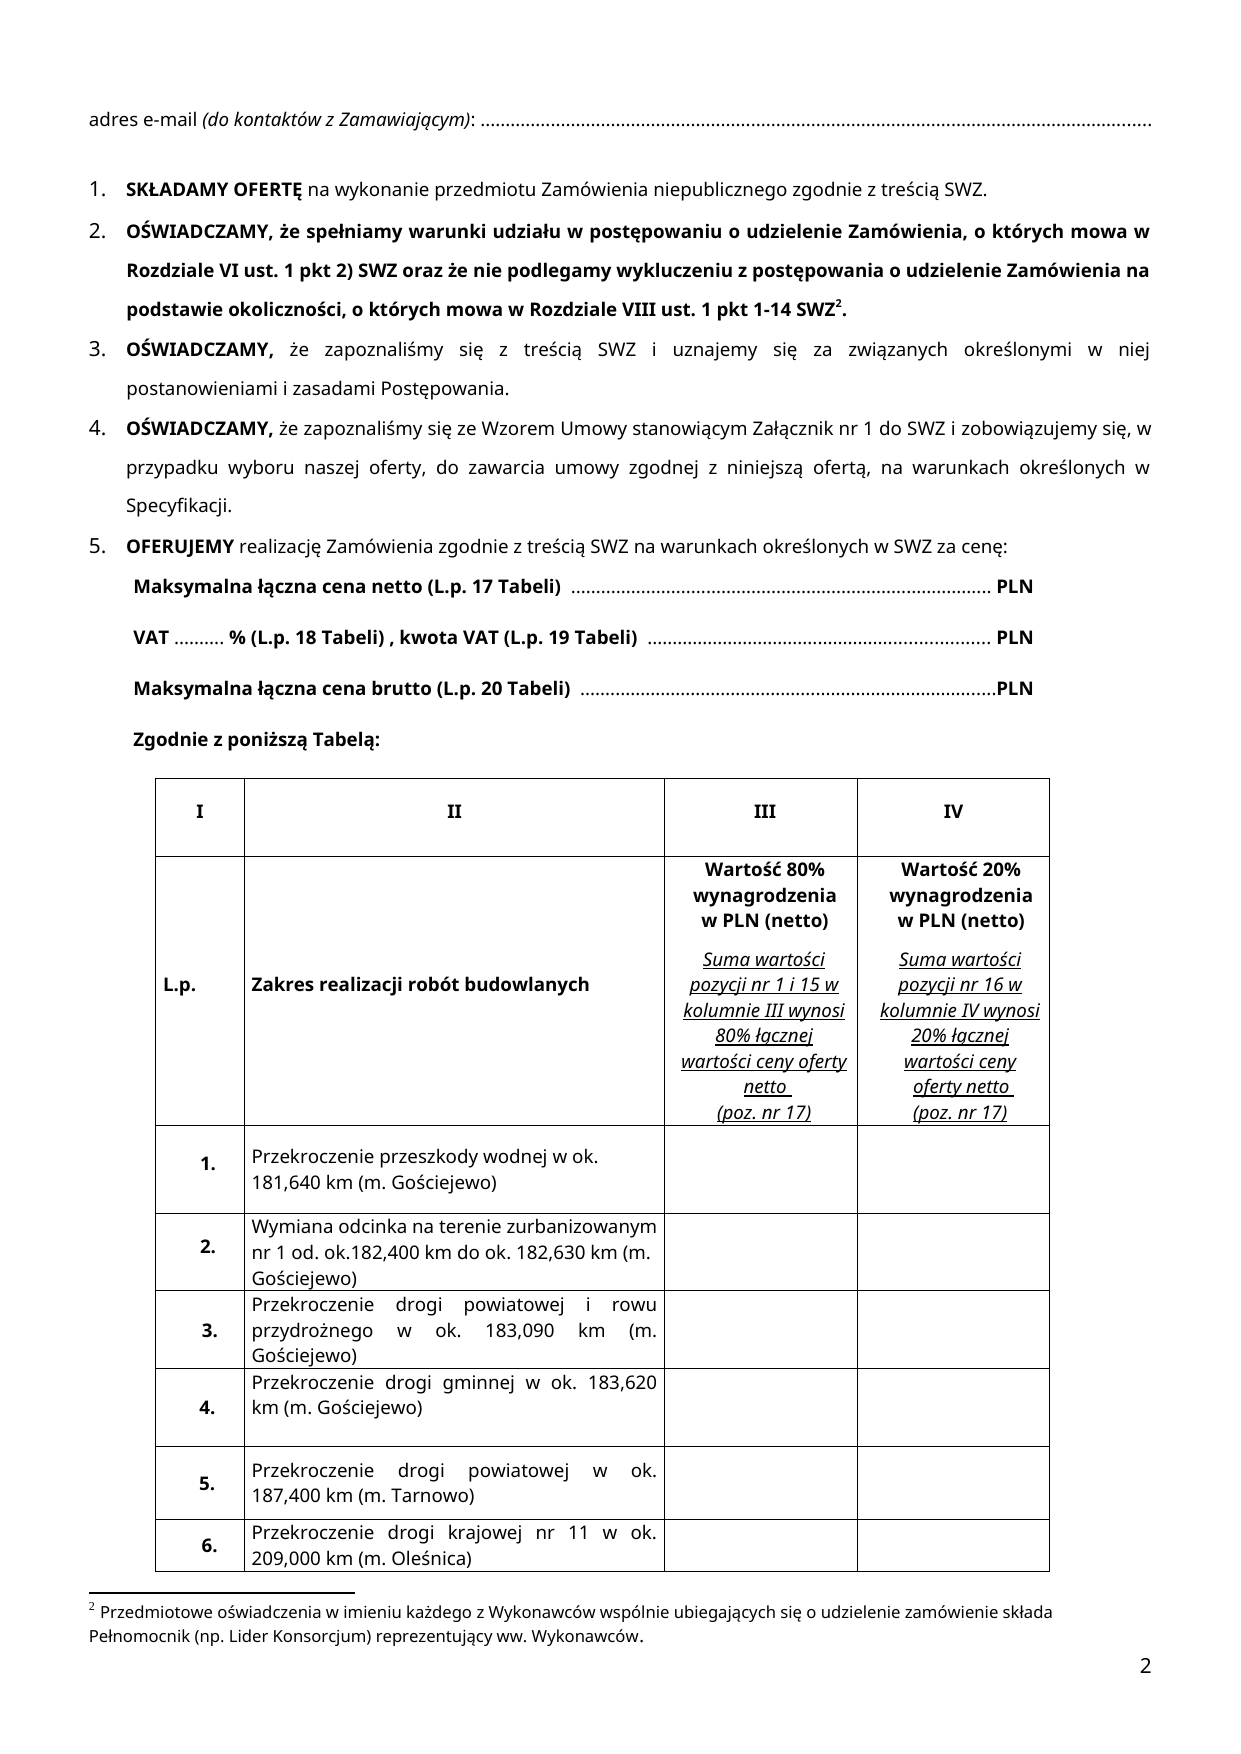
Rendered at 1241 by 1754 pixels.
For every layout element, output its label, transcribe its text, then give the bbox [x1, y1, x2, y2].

list OŚWIADCZAMY, że spełniamy warunki udziału w postępowaniu o udzielenie Zamówienia, o których mowa w Rozdziale VI ust. 1 pkt 2) SWZ oraz że nie podlegamy wykluczeniu z postępowania o udzielenie Zamówienia na podstawie okoliczności, o których mowa w Rozdziale VIII ust. 1 pkt 1-14 SWZ. [89, 216, 1152, 321]
text Zgodnie z poniższą Tabelą: [133, 727, 1152, 752]
table_cell L.p. [156, 857, 244, 1124]
table_cell [665, 1369, 857, 1446]
text Maksymalna łączna cena netto (L.p. 17 Tabeli) PLN [133, 574, 1152, 599]
table_header III [665, 779, 857, 856]
table_cell [665, 1520, 857, 1571]
table_cell Przekroczenie drogi powiatowej w ok. 187,400 km (m. Tarnowo) [245, 1447, 664, 1518]
table_header II [245, 779, 664, 856]
table_cell 6. [156, 1520, 244, 1571]
table_cell 5. [156, 1447, 244, 1518]
table_cell [858, 1126, 1049, 1213]
table_cell 4. [156, 1369, 244, 1446]
table_cell [858, 1520, 1049, 1571]
table_cell [858, 1447, 1049, 1518]
text Maksymalna łączna cena brutto (L.p. 20 Tabeli) PLN [133, 676, 1152, 701]
table_cell Przekroczenie drogi krajowej nr 11 w ok. 209,000 km (m. Oleśnica) [245, 1520, 664, 1571]
table_cell [665, 1447, 857, 1518]
table_cell [858, 1369, 1049, 1446]
table_cell Przekroczenie przeszkody wodnej w ok. 181,640 km (m. Gościejewo) [245, 1126, 664, 1213]
table_cell [858, 1214, 1049, 1290]
table_cell [858, 1291, 1049, 1368]
table_cell Wartość 20% wynagrodzenia w PLN (netto) Suma wartości pozycji nr 16 w kolumnie IV wynosi 20% łącznej wartości ceny oferty netto (poz. nr 17) [858, 857, 1049, 1124]
table_header IV [858, 779, 1049, 856]
table_cell [156, 1214, 244, 1290]
text adres e-mail (do kontaktów z Zamawiającym): [89, 106, 1152, 132]
list OŚWIADCZAMY, że zapoznaliśmy się ze Wzorem Umowy stanowiącym Załącznik nr 1 do SWZ i zobowiązujemy się, w przypadku wyboru naszej oferty, do zawarcia umowy zgodnej z niniejszą ofertą, na warunkach określonych w Specyfikacji. [89, 413, 1152, 518]
table_cell [665, 1291, 857, 1368]
table_cell 3. [156, 1291, 244, 1368]
table_cell Przekroczenie drogi gminnej w ok. 183,620 km (m. Gościejewo) [245, 1369, 664, 1446]
text VAT .......... % (L.p. 18 Tabeli) , kwota VAT (L.p. 19 Tabeli) PLN [133, 625, 1152, 650]
table_cell [665, 1126, 857, 1213]
table_cell Wymiana odcinka na terenie zurbanizowanym nr 1 od. ok.182,400 km do ok. 182,630 km (m. Gościejewo) [245, 1214, 664, 1290]
table_cell [665, 1214, 857, 1290]
list OFERUJEMY realizację Zamówienia zgodnie z treścią SWZ na warunkach określonych w SWZ za cenę: [89, 531, 1152, 559]
list SKŁADAMY OFERTĘ na wykonanie przedmiotu Zamówienia niepublicznego zgodnie z treścią SWZ. [89, 174, 1152, 202]
table_cell Zakres realizacji robót budowlanych [245, 857, 664, 1124]
table_cell Wartość 80% wynagrodzenia w PLN (netto) Suma wartości pozycji nr 1 i 15 w kolumnie III wynosi 80% łącznej wartości ceny oferty netto (poz. nr 17) [665, 857, 857, 1124]
table_cell [156, 1126, 244, 1213]
list Oświadczamy, że zapoznaliśmy się z treścią SWZ i uznajemy się za związanych określonymi w niej postanowieniami i zasadami Postępowania. [89, 334, 1152, 401]
table_header I [156, 779, 244, 856]
table_cell Przekroczenie drogi powiatowej i rowu przydrożnego w ok. 183,090 km (m. Gościejewo) [245, 1291, 664, 1368]
